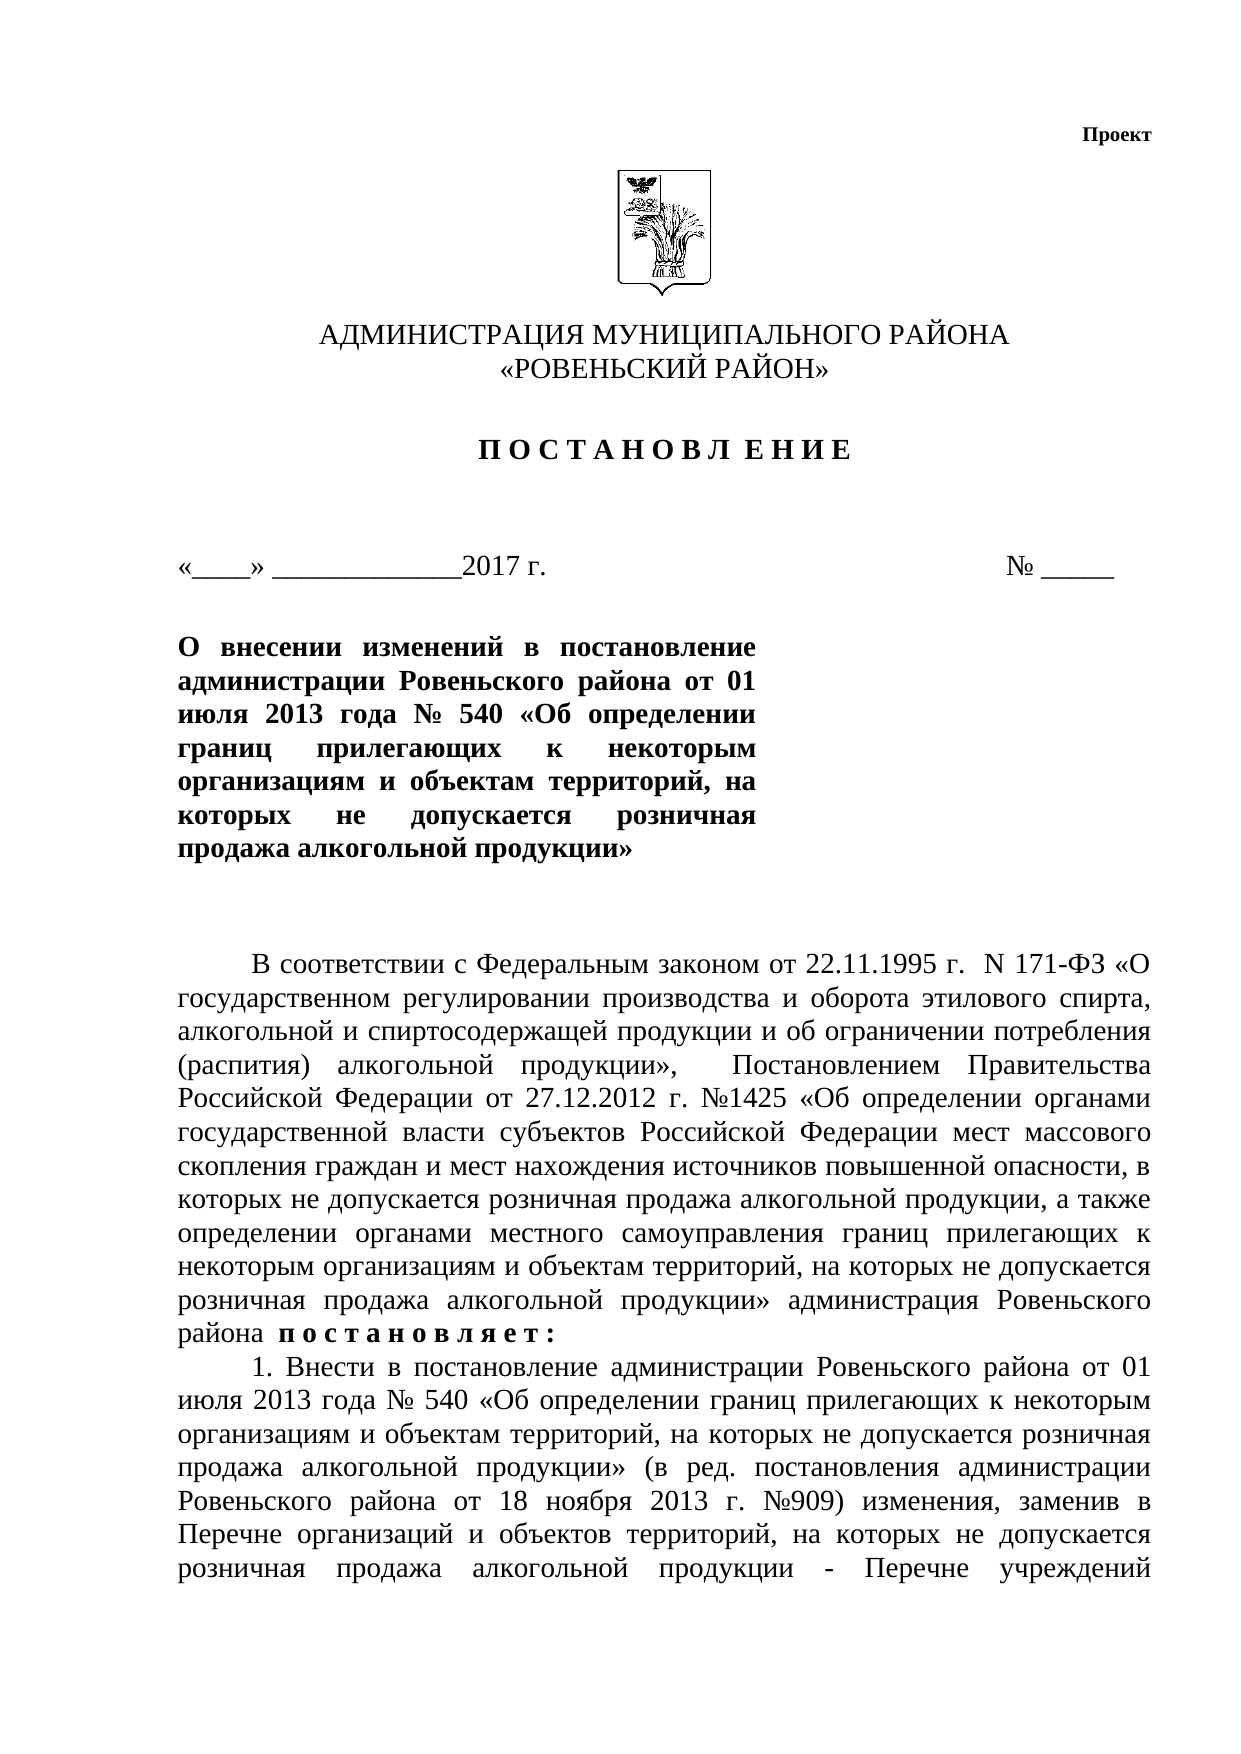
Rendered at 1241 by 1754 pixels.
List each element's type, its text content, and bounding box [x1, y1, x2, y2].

text Проект [177, 122, 1152, 146]
text «____» _____________2017 г. № _____ [177, 548, 1152, 581]
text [177, 1349, 1152, 1584]
text АДМИНИСТРАЦИЯ МУНИЦИПАЛЬНОГО РАЙОНА [177, 317, 1152, 351]
text П О С Т А Н О В Л Е Н И Е [177, 432, 1152, 466]
picture [617, 170, 712, 299]
table_header О внесении изменений в постановление администрации Ровеньского района от 01 июля 2013 года № 540 «Об определении границ прилегающих к некоторым организациям и объектам территорий, на которых не допускается розничная продажа алкогольной продукции» [166, 629, 768, 879]
text «РОВЕНЬСКИЙ РАЙОН» [177, 351, 1152, 384]
text В соответствии с Федеральным законом от 22.11.1995 г. N 171-ФЗ «О государственном регулировании производства и оборота этилового спирта, алкогольной и спиртосодержащей продукции и об ограничении потребления (распития) алкогольной продукции», Постановлением Правительства Российской Федерации от 27.12.2012 г. №1425 «Об определении органами государственной власти субъектов Российской Федерации мест массового скопления граждан и мест нахождения источников повышенной опасности, в которых не допускается розничная продажа алкогольной продукции, а также определении органами местного самоуправления границ прилегающих к некоторым организациям и объектам территорий, на которых не допускается розничная продажа алкогольной продукции» администрация Ровеньского района п о с т а н о в л я е т : [177, 946, 1152, 1349]
